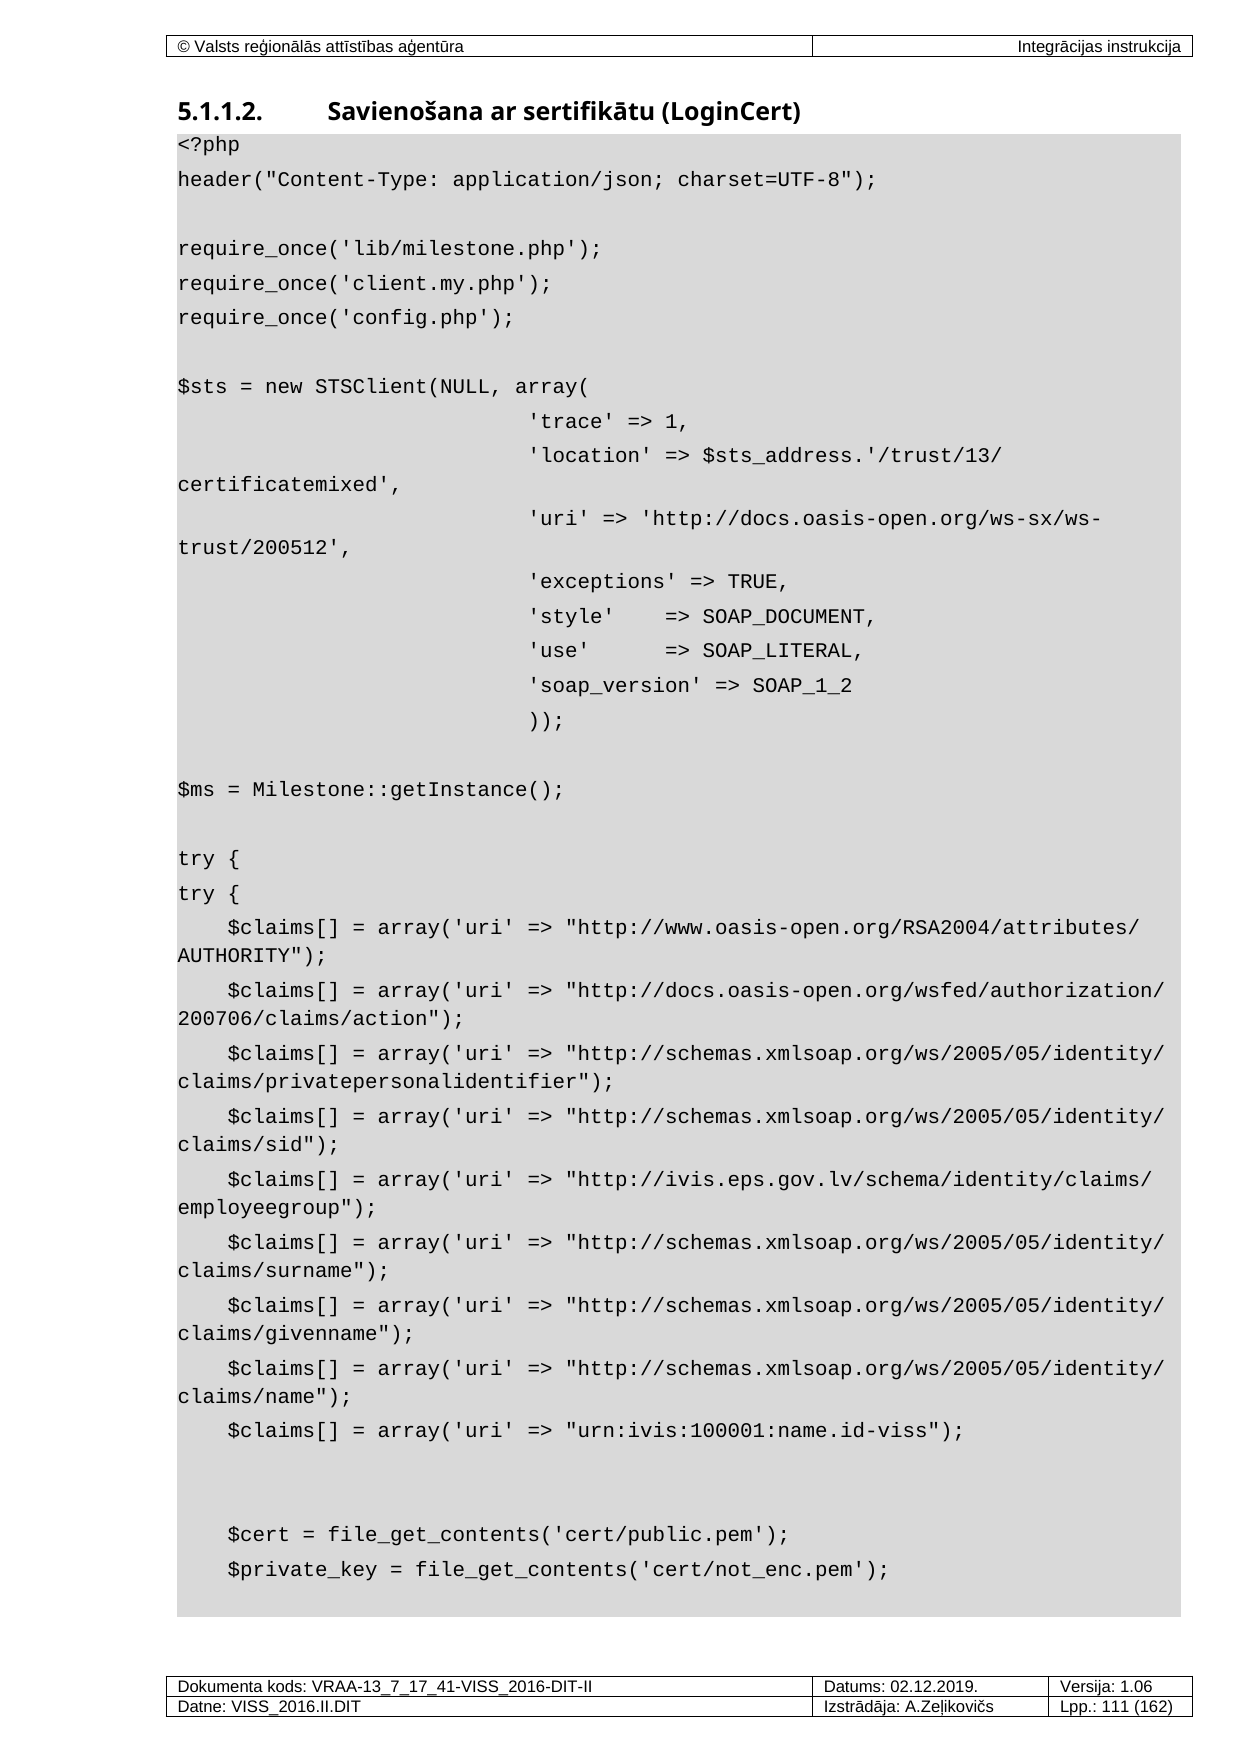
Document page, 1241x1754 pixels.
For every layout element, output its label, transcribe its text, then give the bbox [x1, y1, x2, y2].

text $sts = new STSClient(NULL, array( [177, 376, 1181, 400]
text $claims[] = array('uri' => "http://schemas.xmlsoap.org/ws/2005/05/identity/claims/givenname"); [177, 1295, 1181, 1347]
text try { [177, 883, 1181, 906]
text <?php [177, 134, 1181, 158]
text $ms = Milestone::getInstance(); [177, 779, 1181, 802]
text $claims[] = array('uri' => "http://schemas.xmlsoap.org/ws/2005/05/identity/claims/name"); [177, 1358, 1181, 1409]
text $claims[] = array('uri' => "http://schemas.xmlsoap.org/ws/2005/05/identity/claims/privatepersonalidentifier"); [177, 1043, 1181, 1095]
text $claims[] = array('uri' => "http://schemas.xmlsoap.org/ws/2005/05/identity/claims/surname"); [177, 1232, 1181, 1284]
text 'location' => $sts_address.'/trust/13/certificatemixed', [177, 446, 1181, 497]
text $private_key = file_get_contents('cert/not_enc.pem'); [177, 1559, 1181, 1582]
text 'use' => SOAP_LITERAL, [177, 641, 1181, 664]
text $claims[] = array('uri' => "http://www.oasis-open.org/RSA2004/attributes/AUTHORITY"); [177, 917, 1181, 969]
text header("Content-Type: application/json; charset=UTF-8"); [177, 169, 1181, 192]
text try { [177, 848, 1181, 872]
subtitle Savienošana ar sertifikātu (LoginCert) [177, 94, 1181, 128]
text $claims[] = array('uri' => "http://docs.oasis-open.org/wsfed/authorization/200706/claims/action"); [177, 980, 1181, 1032]
text require_once('config.php'); [177, 307, 1181, 331]
text $claims[] = array('uri' => "http://ivis.eps.gov.lv/schema/identity/claims/employeegroup"); [177, 1169, 1181, 1221]
text 'exceptions' => TRUE, [177, 571, 1181, 595]
text 'style' => SOAP_DOCUMENT, [177, 606, 1181, 629]
text 'trace' => 1, [177, 411, 1181, 434]
text 'soap_version' => SOAP_1_2 [177, 675, 1181, 699]
text 'uri' => 'http://docs.oasis-open.org/ws-sx/ws-trust/200512', [177, 508, 1181, 560]
text require_once('client.my.php'); [177, 273, 1181, 296]
text $claims[] = array('uri' => "http://schemas.xmlsoap.org/ws/2005/05/identity/claims/sid"); [177, 1106, 1181, 1158]
text $cert = file_get_contents('cert/public.pem'); [177, 1524, 1181, 1548]
text require_once('lib/milestone.php'); [177, 238, 1181, 262]
text )); [177, 710, 1181, 733]
text $claims[] = array('uri' => "urn:ivis:100001:name.id-viss"); [177, 1421, 1181, 1444]
